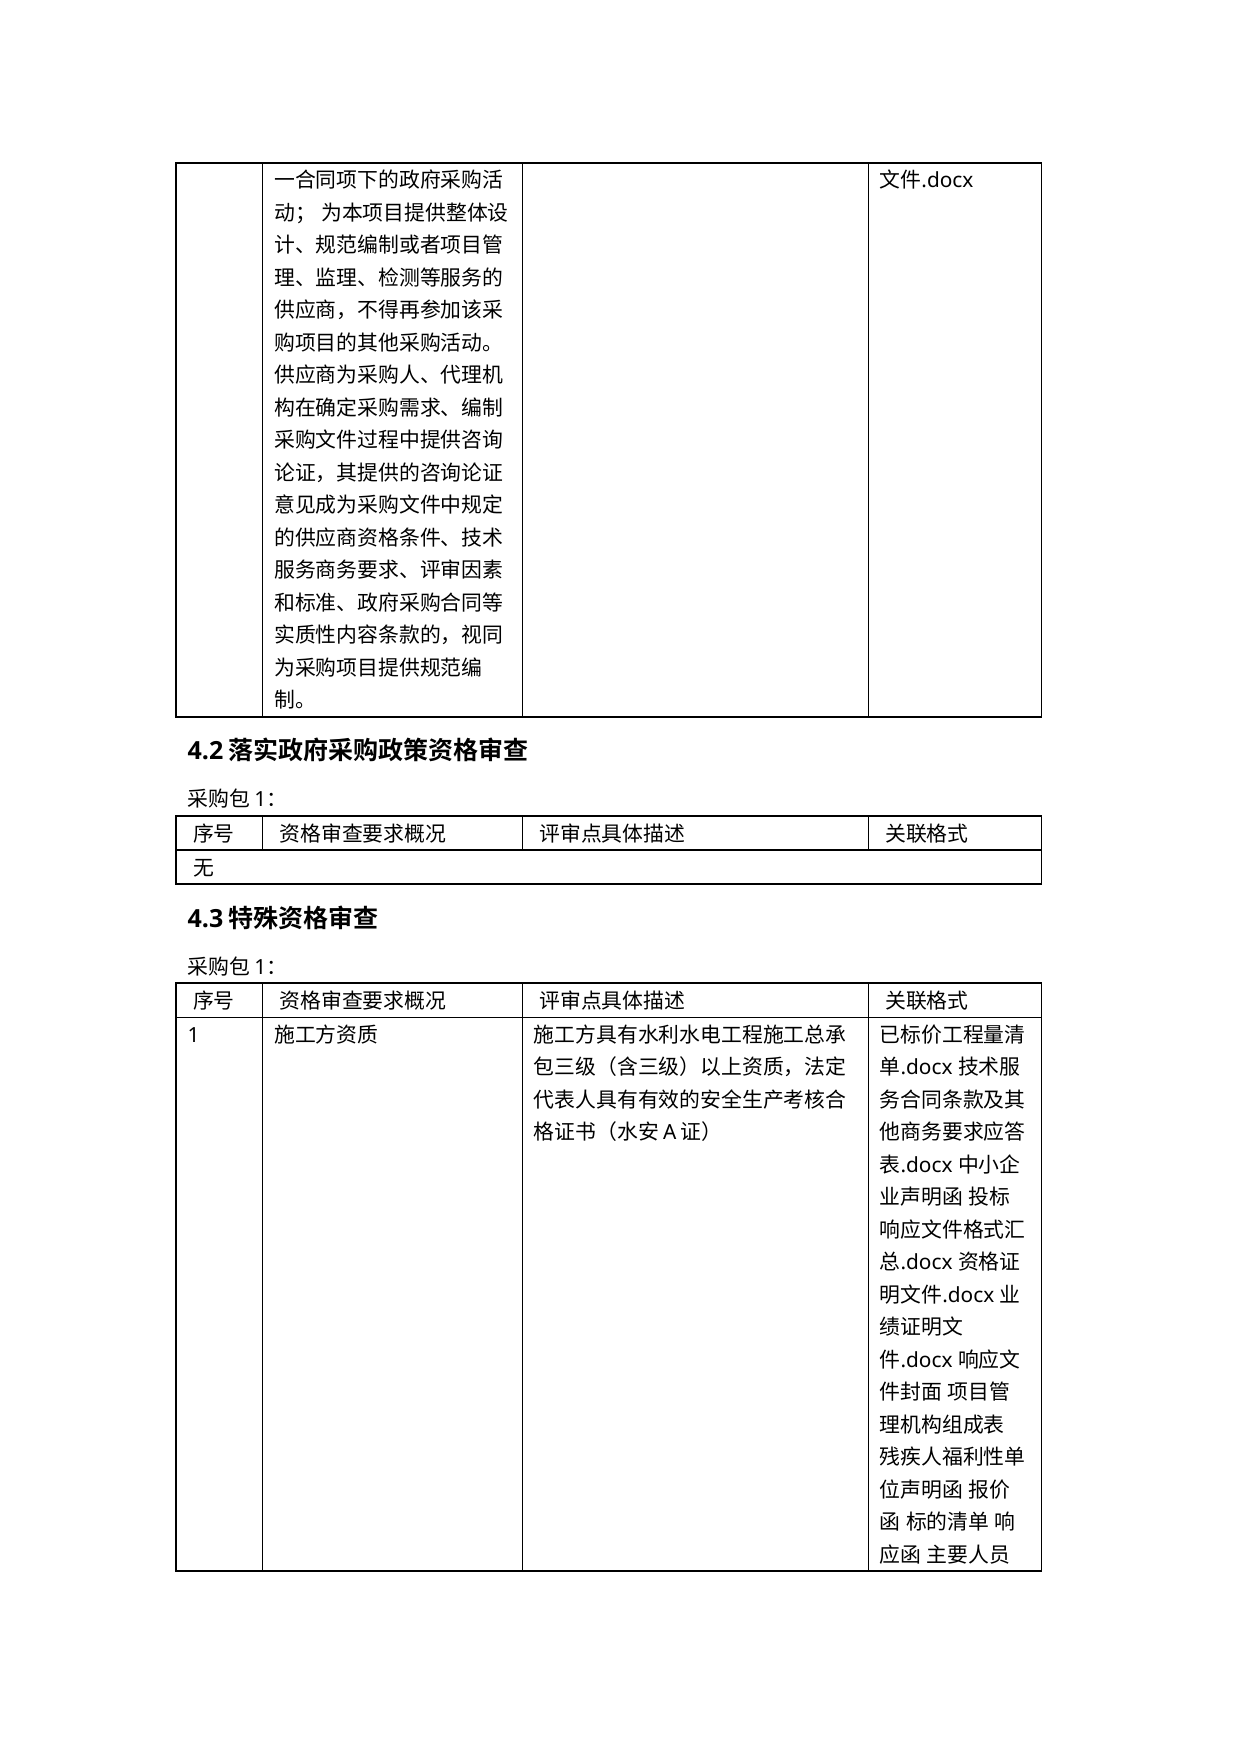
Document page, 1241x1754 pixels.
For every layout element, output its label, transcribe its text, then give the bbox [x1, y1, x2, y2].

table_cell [869, 1018, 1041, 1570]
table_header 资格审查要求概况 [263, 984, 522, 1016]
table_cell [523, 164, 868, 716]
table_cell 3 [177, 164, 262, 716]
table_header 评审点具体描述 [523, 984, 868, 1016]
table_cell 施工方资质 [263, 1018, 522, 1570]
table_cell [263, 164, 522, 716]
text 4.2落实政府采购政策资格审查 [187, 718, 1053, 783]
text 采购包1： [187, 783, 1053, 815]
table_cell 1 [177, 1018, 262, 1570]
table_header 关联格式 [869, 984, 1041, 1016]
text 4.3特殊资格审查 [187, 885, 1053, 950]
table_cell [523, 1018, 868, 1570]
table_header 序号 [177, 984, 262, 1016]
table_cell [869, 164, 1041, 716]
table_header 资格审查要求概况 [263, 817, 522, 849]
table_header 关联格式 [869, 817, 1041, 849]
text 采购包1： [187, 950, 1053, 982]
table_header 评审点具体描述 [523, 817, 868, 849]
table_header 序号 [177, 817, 262, 849]
table_cell 无 [177, 851, 1041, 883]
